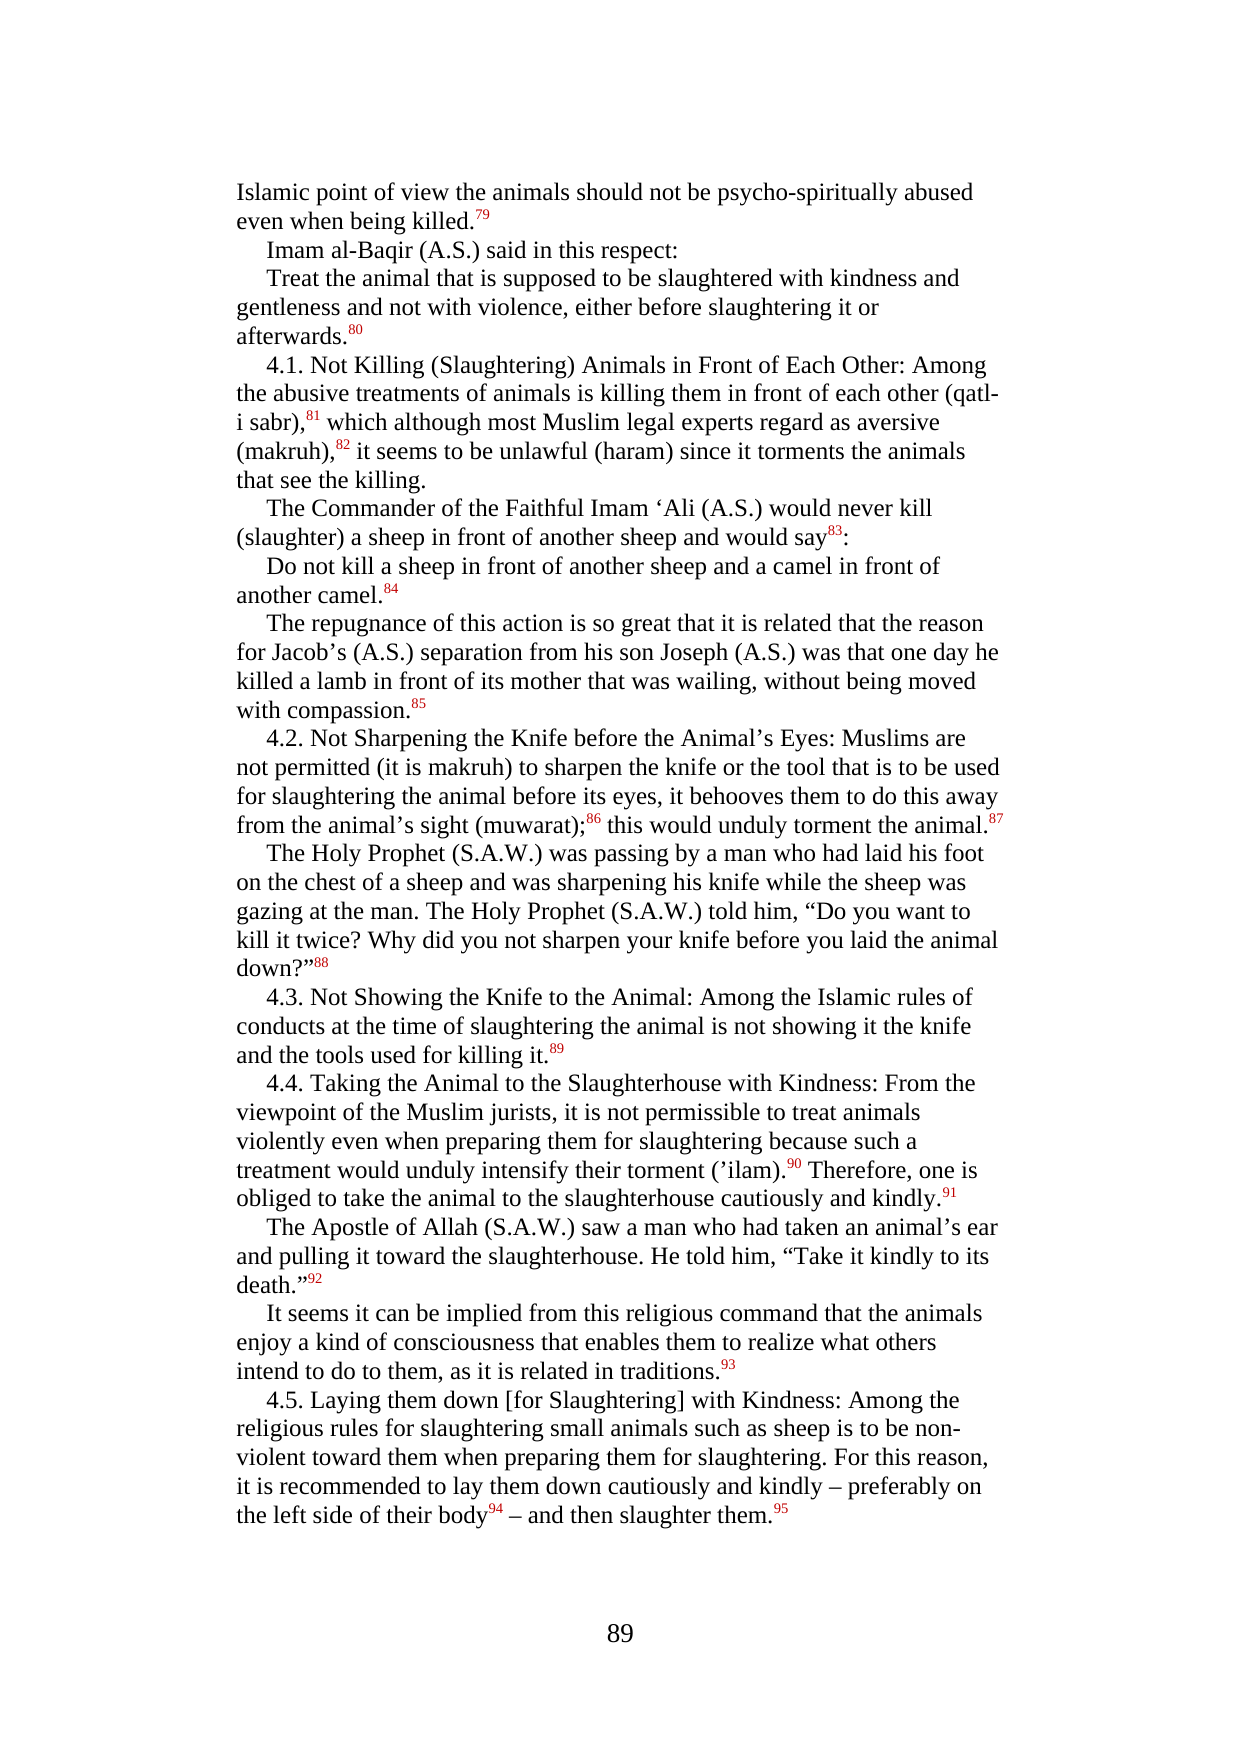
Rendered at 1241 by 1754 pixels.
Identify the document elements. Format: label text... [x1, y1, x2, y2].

text The Commander of the Faithful Imam ‘Ali (A.S.) would never kill (slaughter) a sheep in front of another sheep and would say83: [236, 493, 1004, 551]
text 4.2. Not Sharpening the Knife before the Animal’s Eyes: Muslims are not permitted (it is makruh) to sharpen the knife or the tool that is to be used for slaughtering the animal before its eyes, it behooves them to do this away from the animal’s sight (muwarat);86 this would unduly torment the animal.87 [236, 723, 1004, 838]
text It seems it can be implied from this religious command that the animals enjoy a kind of consciousness that enables them to realize what others intend to do to them, as it is related in traditions.93 [236, 1298, 1004, 1385]
text 4.3. Not Showing the Knife to the Animal: Among the Islamic rules of conducts at the time of slaughtering the animal is not showing it the knife and the tools used for killing it.89 [236, 982, 1004, 1068]
text 4.1. Not Killing (Slaughtering) Animals in Front of Each Other: Among the abusive treatments of animals is killing them in front of each other (qatl-i sabr),81 which although most Muslim legal experts regard as aversive (makruh),82 it seems to be unlawful (haram) since it torments the animals that see the killing. [236, 350, 1004, 493]
text Do not kill a sheep in front of another sheep and a camel in front of another camel.84 [236, 551, 1004, 608]
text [236, 177, 1004, 235]
text Imam al-Baqir (A.S.) said in this respect: [236, 235, 1004, 263]
text The Apostle of Allah (S.A.W.) saw a man who had taken an animal’s ear and pulling it toward the slaughterhouse. He told him, “Take it kindly to its death.”92 [236, 1212, 1004, 1298]
text 4.5. Laying them down [for Slaughtering] with Kindness: Among the religious rules for slaughtering small animals such as sheep is to be non-violent toward them when preparing them for slaughtering. For this reason, it is recommended to lay them down cautiously and kindly – preferably on the left side of their body94 – and then slaughter them.95 [236, 1385, 1004, 1528]
text 4.4. Taking the Animal to the Slaughterhouse with Kindness: From the viewpoint of the Muslim jurists, it is not permissible to treat animals violently even when preparing them for slaughtering because such a treatment would unduly intensify their torment (’ilam).90 Therefore, one is obliged to take the animal to the slaughterhouse cautiously and kindly.91 [236, 1068, 1004, 1212]
text The repugnance of this action is so great that it is related that the reason for Jacob’s (A.S.) separation from his son Joseph (A.S.) was that one day he killed a lamb in front of its mother that was wailing, without being moved with compassion.85 [236, 608, 1004, 723]
text Treat the animal that is supposed to be slaughtered with kindness and gentleness and not with violence, either before slaughtering it or afterwards.80 [236, 263, 1004, 350]
text The Holy Prophet (S.A.W.) was passing by a man who had laid his foot on the chest of a sheep and was sharpening his knife while the sheep was gazing at the man. The Holy Prophet (S.A.W.) told him, “Do you want to kill it twice? Why did you not sharpen your knife before you laid the animal down?”88 [236, 838, 1004, 982]
